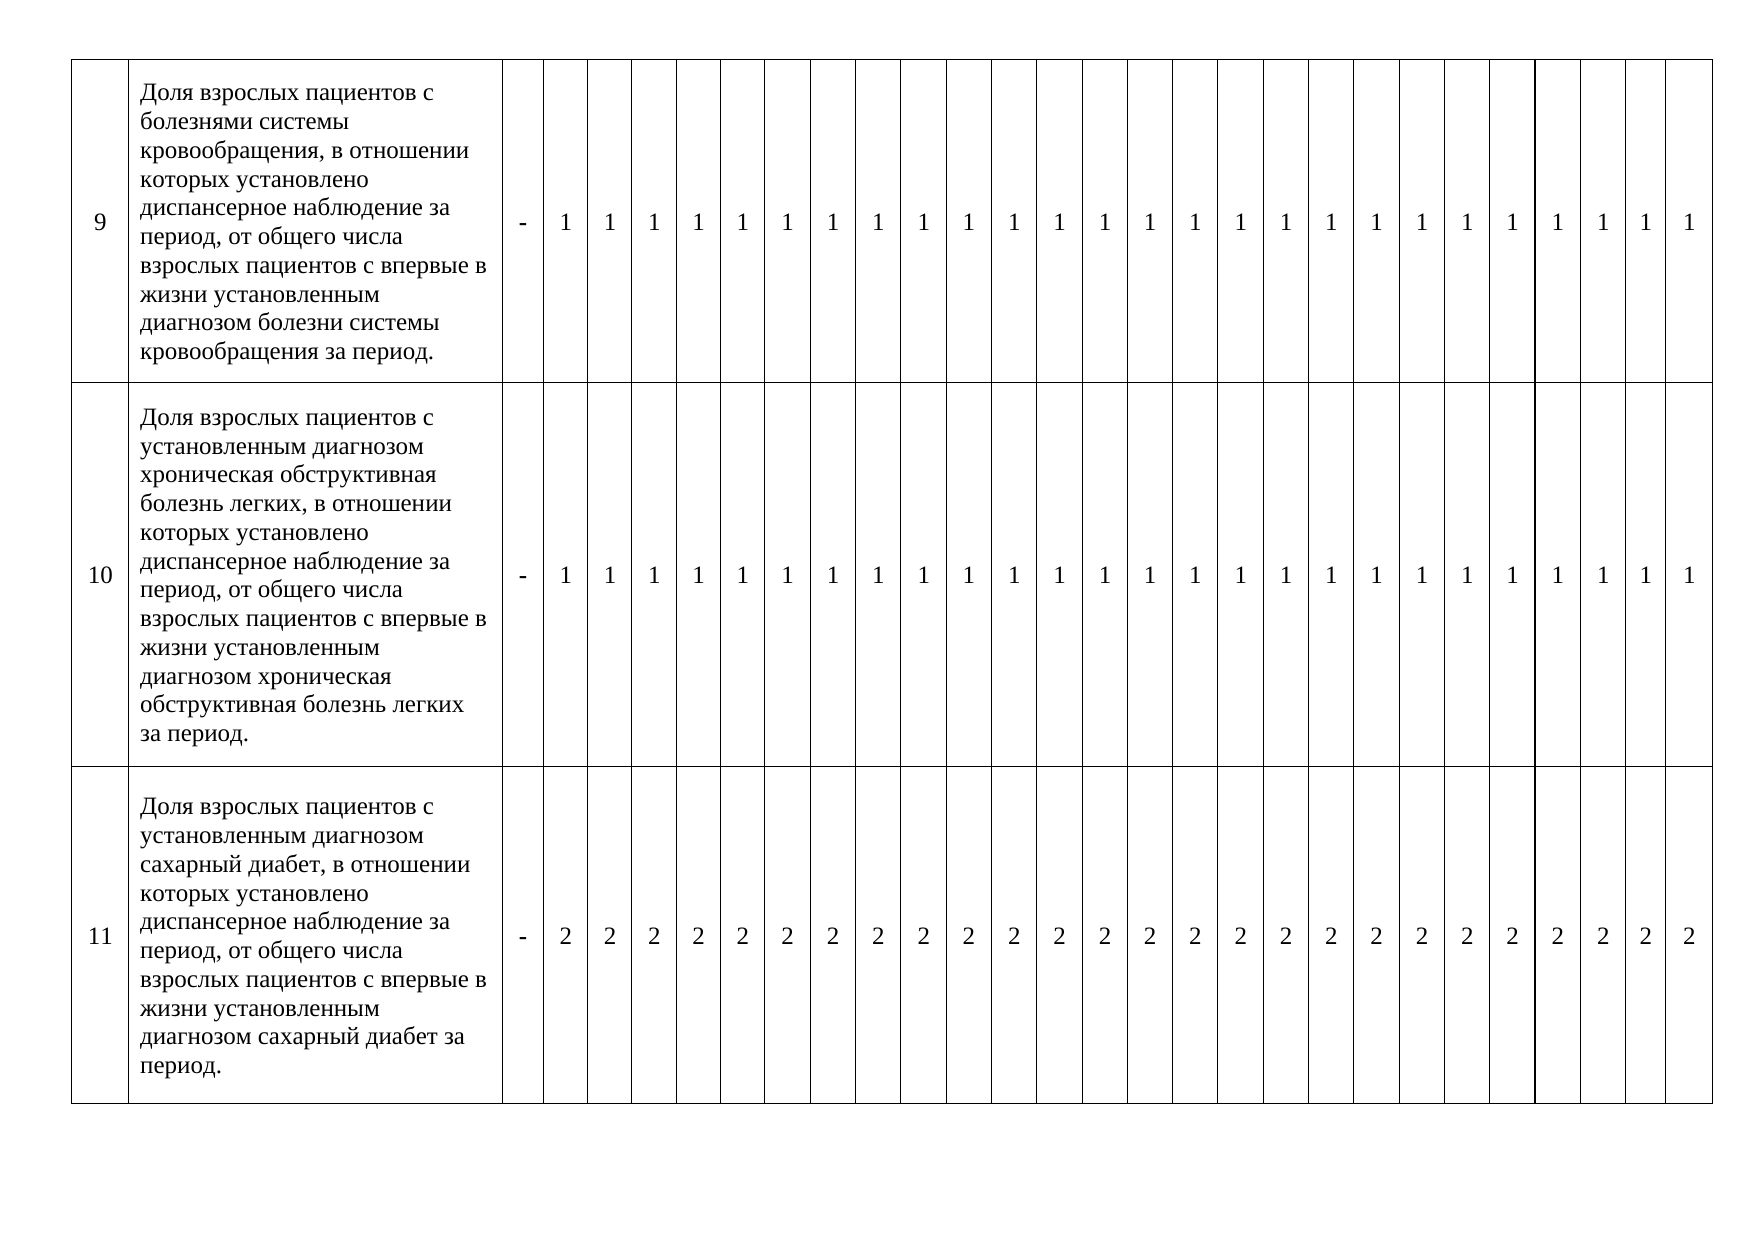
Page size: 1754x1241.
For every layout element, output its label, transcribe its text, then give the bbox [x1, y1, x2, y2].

table_cell 1 [1218, 60, 1263, 382]
table_cell 2 [588, 767, 631, 1103]
table_cell 1 [721, 60, 764, 382]
table_cell 9 [72, 60, 128, 382]
table_cell 2 [677, 767, 720, 1103]
table_cell 1 [1354, 60, 1399, 382]
table_cell 1 [588, 60, 631, 382]
table_cell 1 [544, 383, 587, 766]
table_cell 1 [1037, 60, 1082, 382]
table_cell 1 [1173, 60, 1217, 382]
table_cell 1 [1626, 60, 1665, 382]
table_cell 1 [992, 383, 1036, 766]
table_cell 1 [544, 60, 587, 382]
table_cell Доля взрослых пациентов с болезнями системы кровообращения, в отношении которых установлено диспансерное наблюдение за период, от общего числа взрослых пациентов с впервые в жизни установленным диагнозом болезни системы кровообращения за период. [129, 60, 502, 382]
table_cell 1 [1309, 383, 1353, 766]
table_cell 1 [856, 383, 900, 766]
table_cell 1 [632, 60, 676, 382]
table_cell 2 [1218, 767, 1263, 1103]
table_cell 1 [677, 383, 720, 766]
table_cell 2 [765, 767, 810, 1103]
table_cell 2 [632, 767, 676, 1103]
table_cell 1 [1354, 383, 1399, 766]
table_cell 1 [1445, 60, 1489, 382]
table_cell 1 [947, 383, 991, 766]
table_cell 1 [1309, 60, 1353, 382]
table_cell 1 [721, 383, 764, 766]
table_cell 2 [721, 767, 764, 1103]
table_cell 2 [1626, 767, 1665, 1103]
table_cell 1 [1536, 383, 1580, 766]
table_cell 1 [632, 383, 676, 766]
table_cell 1 [992, 60, 1036, 382]
table_cell 1 [1128, 383, 1172, 766]
table_cell 2 [811, 767, 855, 1103]
table_cell 2 [1173, 767, 1217, 1103]
table_cell 1 [901, 383, 946, 766]
table_cell 1 [947, 60, 991, 382]
table_cell 1 [1400, 60, 1444, 382]
table_cell 2 [1128, 767, 1172, 1103]
table_cell 1 [1490, 383, 1534, 766]
table_cell 11 [72, 767, 128, 1103]
table_cell 1 [1581, 383, 1625, 766]
table_cell 2 [544, 767, 587, 1103]
table_cell 2 [1536, 767, 1580, 1103]
table_cell 1 [901, 60, 946, 382]
table_cell - [503, 383, 543, 766]
table_cell 1 [1264, 383, 1308, 766]
table_cell 1 [1490, 60, 1534, 382]
table_cell 1 [765, 383, 810, 766]
table_cell 2 [1264, 767, 1308, 1103]
table_cell 2 [1354, 767, 1399, 1103]
table_cell 2 [901, 767, 946, 1103]
table_cell 1 [1536, 60, 1580, 382]
table_cell 1 [1264, 60, 1308, 382]
table_cell 1 [1128, 60, 1172, 382]
table_cell - [503, 767, 543, 1103]
table_cell 2 [1037, 767, 1082, 1103]
table_cell 2 [1309, 767, 1353, 1103]
table_cell 1 [677, 60, 720, 382]
table_cell 1 [1666, 383, 1712, 766]
table_cell 1 [1626, 383, 1665, 766]
table_cell 1 [1400, 383, 1444, 766]
table_cell 1 [588, 383, 631, 766]
table_cell 2 [1581, 767, 1625, 1103]
table_cell 1 [1083, 60, 1127, 382]
table_cell 2 [856, 767, 900, 1103]
table_cell 1 [765, 60, 810, 382]
table_cell 1 [856, 60, 900, 382]
table_cell 2 [947, 767, 991, 1103]
table_cell 1 [1173, 383, 1217, 766]
table_cell 1 [1581, 60, 1625, 382]
table_cell 1 [811, 383, 855, 766]
table_cell 1 [1037, 383, 1082, 766]
table_cell 1 [1445, 383, 1489, 766]
table_cell 1 [811, 60, 855, 382]
table_cell 1 [1083, 383, 1127, 766]
table_cell 2 [1400, 767, 1444, 1103]
table_cell 2 [1445, 767, 1489, 1103]
table_cell 2 [1490, 767, 1534, 1103]
table_cell 1 [1218, 383, 1263, 766]
table_cell 10 [72, 383, 128, 766]
table_cell 2 [1083, 767, 1127, 1103]
table_cell Доля взрослых пациентов с установленным диагнозом хроническая обструктивная болезнь легких, в отношении которых установлено диспансерное наблюдение за период, от общего числа взрослых пациентов с впервые в жизни установленным диагнозом хроническая обструктивная болезнь легких за период. [129, 383, 502, 766]
table_cell Доля взрослых пациентов с установленным диагнозом сахарный диабет, в отношении которых установлено диспансерное наблюдение за период, от общего числа взрослых пациентов с впервые в жизни установленным диагнозом сахарный диабет за период. [129, 767, 502, 1103]
table_cell 2 [1666, 767, 1712, 1103]
table_cell 2 [992, 767, 1036, 1103]
table_cell 1 [1666, 60, 1712, 382]
table_cell - [503, 60, 543, 382]
